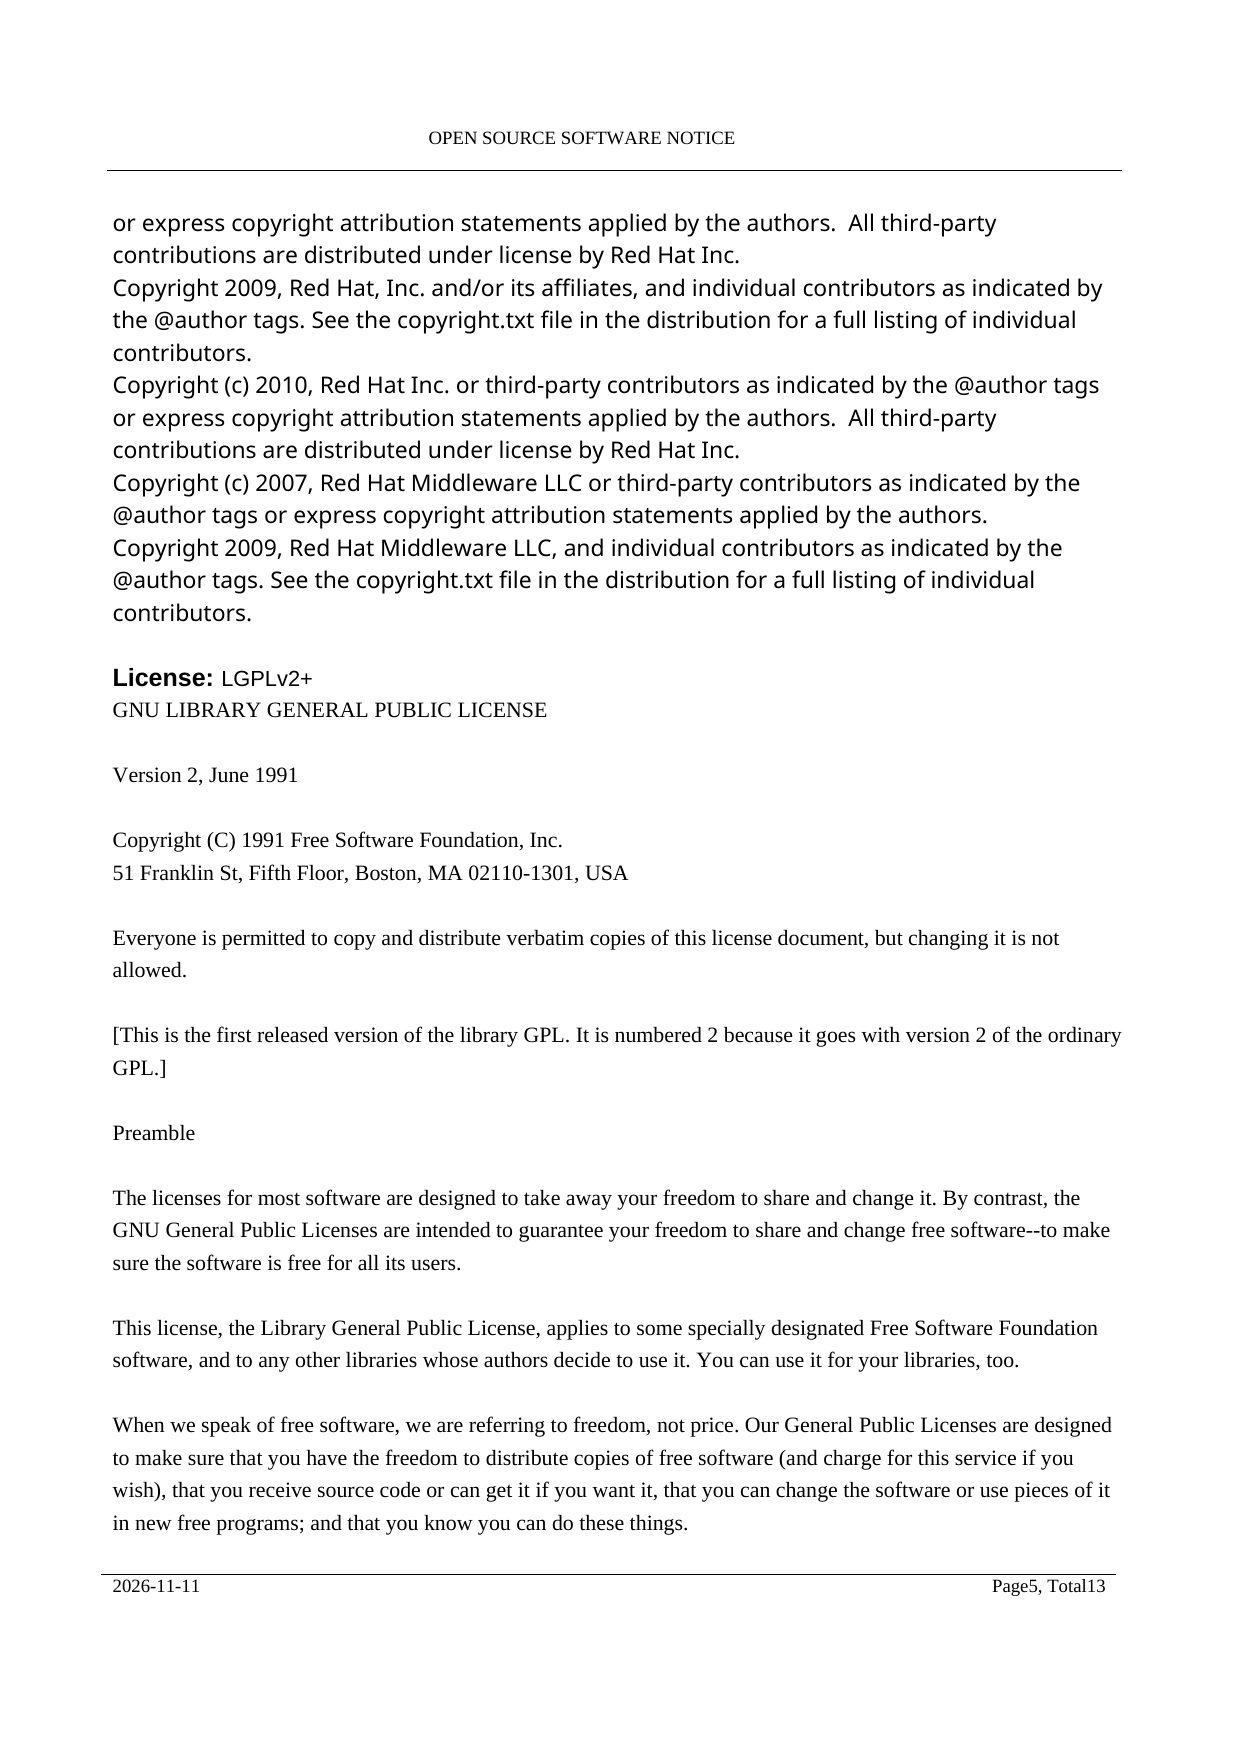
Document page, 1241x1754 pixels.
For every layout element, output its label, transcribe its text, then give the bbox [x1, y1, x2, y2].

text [112, 206, 1128, 661]
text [112, 694, 1128, 1539]
text License: LGPLv2+ [112, 661, 1128, 694]
